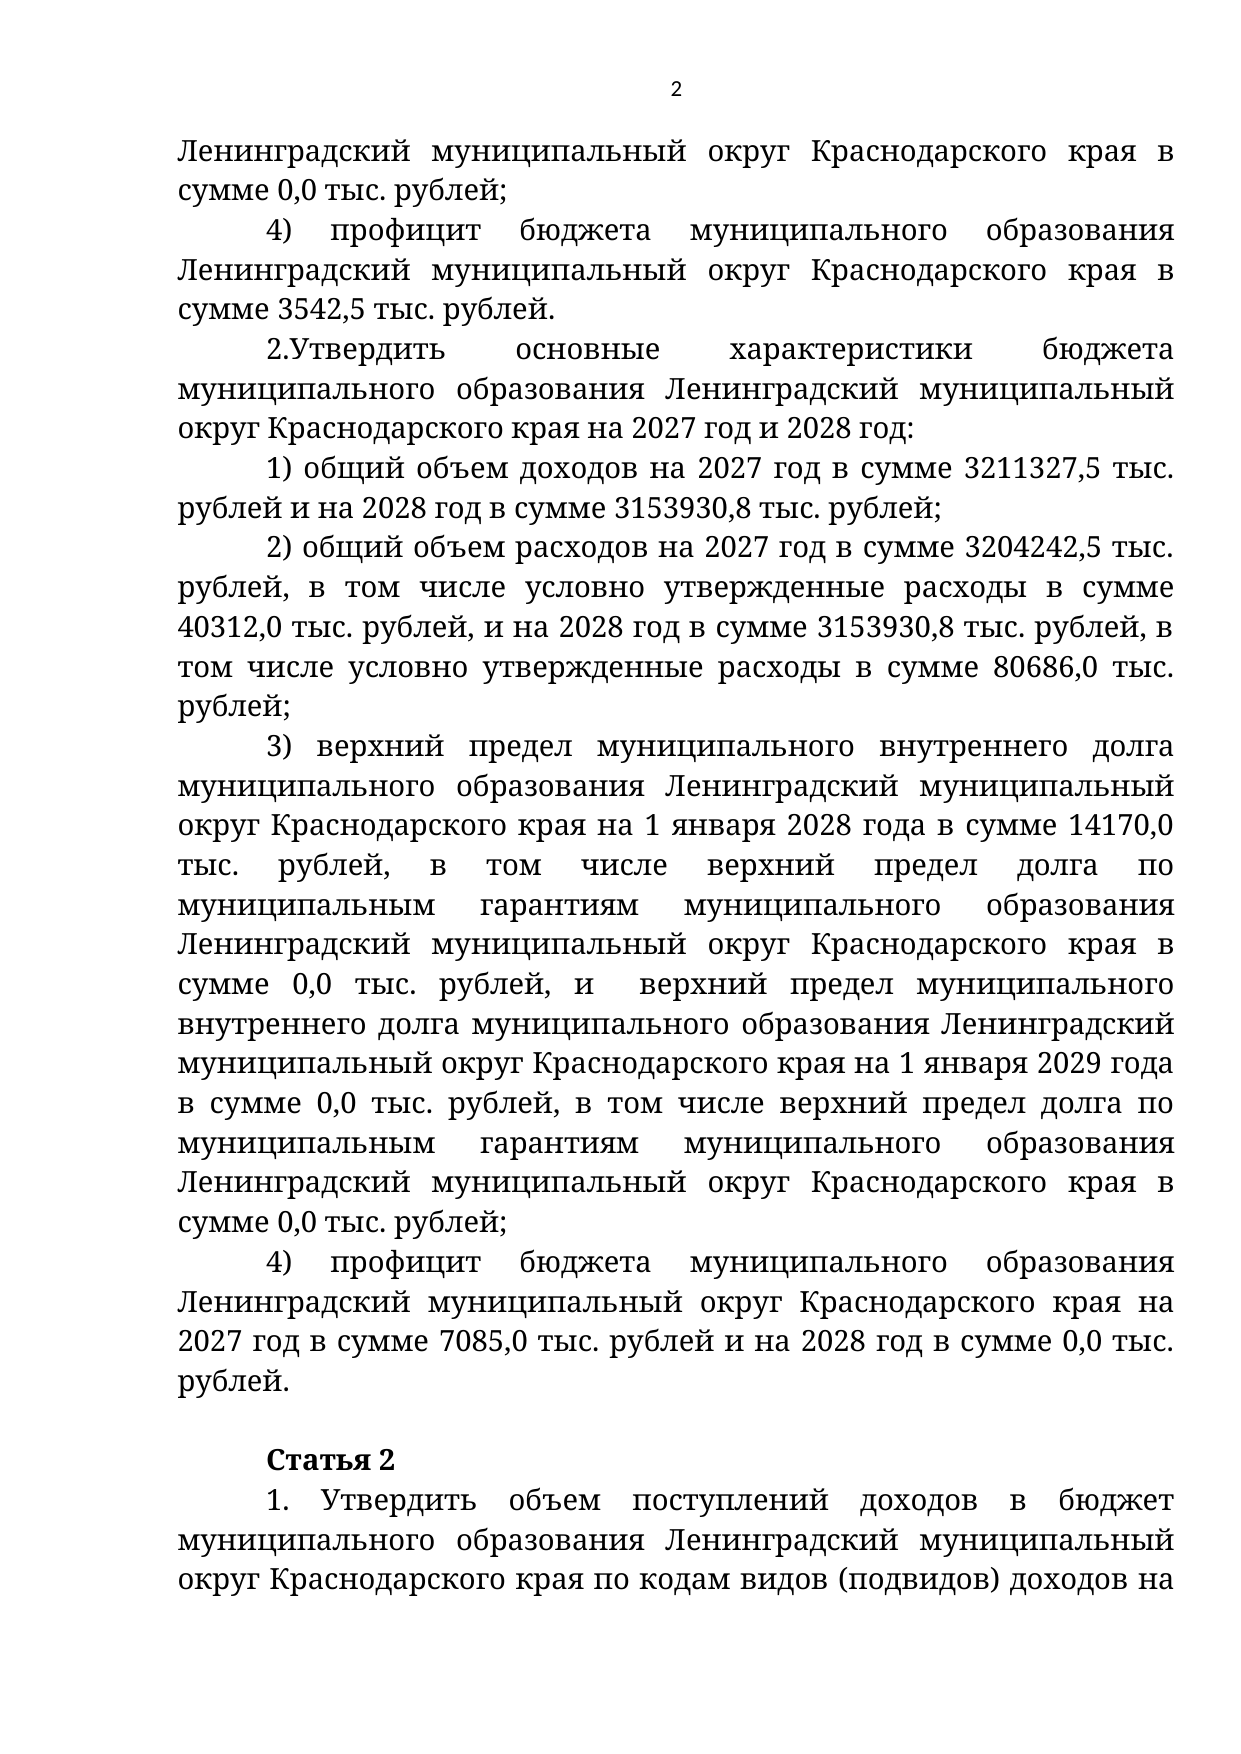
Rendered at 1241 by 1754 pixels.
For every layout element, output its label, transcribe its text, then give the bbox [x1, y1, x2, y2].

text 4) профицит бюджета муниципального образования Ленинградский муниципальный округ Краснодарского края в сумме 3542,5 тыс. рублей. [177, 209, 1175, 328]
text 1) общий объем доходов на 2027 год в сумме 3211327,5 тыс. рублей и на 2028 год в сумме 3153930,8 тыс. рублей; [177, 447, 1175, 527]
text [177, 1479, 1175, 1598]
text 2) общий объем расходов на 2027 год в сумме 3204242,5 тыс. рублей, в том числе условно утвержденные расходы в сумме 40312,0 тыс. рублей, и на 2028 год в сумме 3153930,8 тыс. рублей, в том числе условно утвержденные расходы в сумме 80686,0 тыс. рублей; [177, 527, 1175, 725]
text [177, 130, 1175, 209]
text 2.Утвердить основные характеристики бюджета муниципального образования Ленинградский муниципальный округ Краснодарского края на 2027 год и 2028 год: [177, 328, 1175, 447]
text 4) профицит бюджета муниципального образования Ленинградский муниципальный округ Краснодарского края на 2027 год в сумме 7085,0 тыс. рублей и на 2028 год в сумме 0,0 тыс. рублей. [177, 1241, 1175, 1400]
text 3) верхний предел муниципального внутреннего долга муниципального образования Ленинградский муниципальный округ Краснодарского края на 1 января 2028 года в сумме 14170,0 тыс. рублей, в том числе верхний предел долга по муниципальным гарантиям муниципального образования Ленинградский муниципальный округ Краснодарского края в сумме 0,0 тыс. рублей, и верхний предел муниципального внутреннего долга муниципального образования Ленинградский муниципальный округ Краснодарского края на 1 января 2029 года в сумме 0,0 тыс. рублей, в том числе верхний предел долга по муниципальным гарантиям муниципального образования Ленинградский муниципальный округ Краснодарского края в сумме 0,0 тыс. рублей; [177, 725, 1175, 1241]
text Статья 2 [177, 1439, 1175, 1479]
